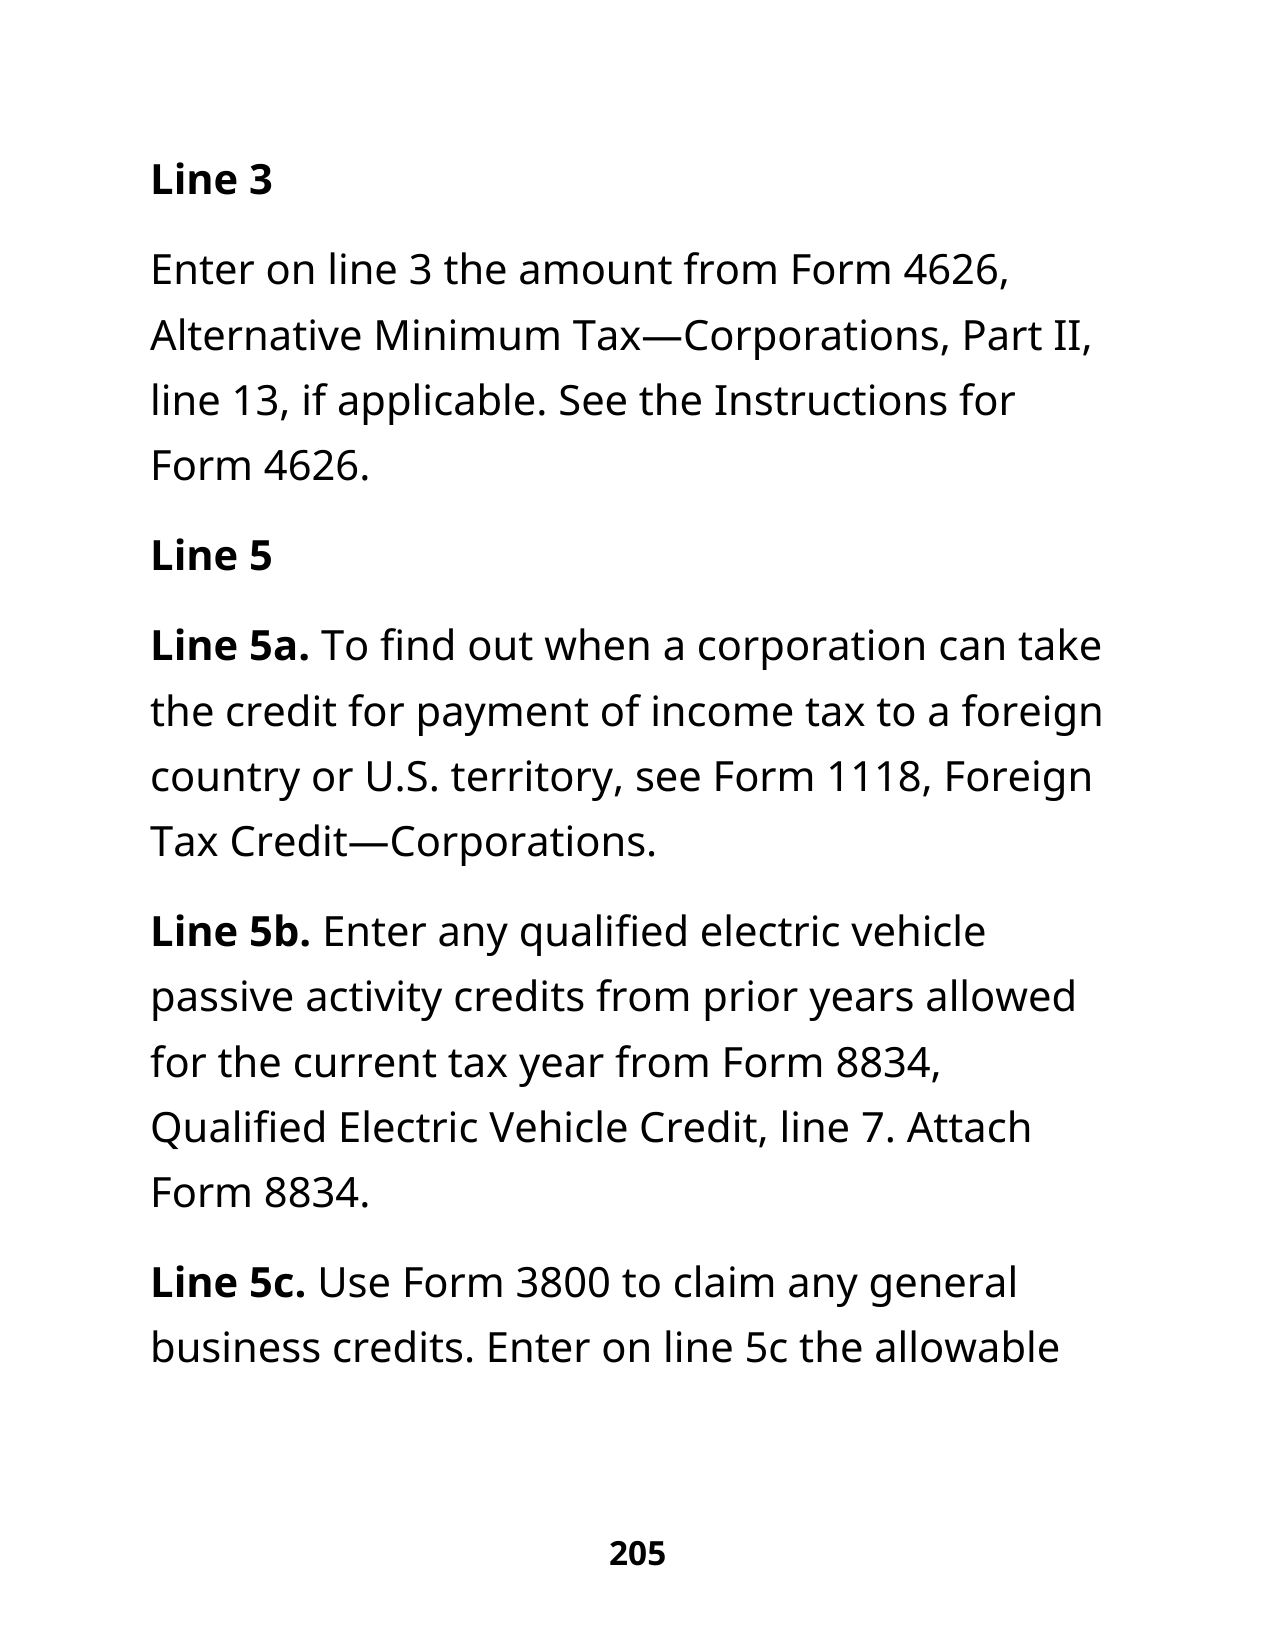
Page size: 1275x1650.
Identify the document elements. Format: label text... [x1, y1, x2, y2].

text Enter on line 3 the amount from Form 4626, Alternative Minimum Tax—Corporations, Part II, line 13, if applicable. See the Instructions for Form 4626. [150, 240, 1125, 493]
text Line 3 [150, 150, 1125, 207]
text Line 5 [150, 526, 1125, 583]
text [150, 1253, 1125, 1375]
text Line 5a. To find out when a corporation can take the credit for payment of income tax to a foreign country or U.S. territory, see Form 1118, Foreign Tax Credit—Corporations. [150, 616, 1125, 869]
text Line 5b. Enter any qualified electric vehicle passive activity credits from prior years allowed for the current tax year from Form 8834, Qualified Electric Vehicle Credit, line 7. Attach Form 8834. [150, 902, 1125, 1220]
